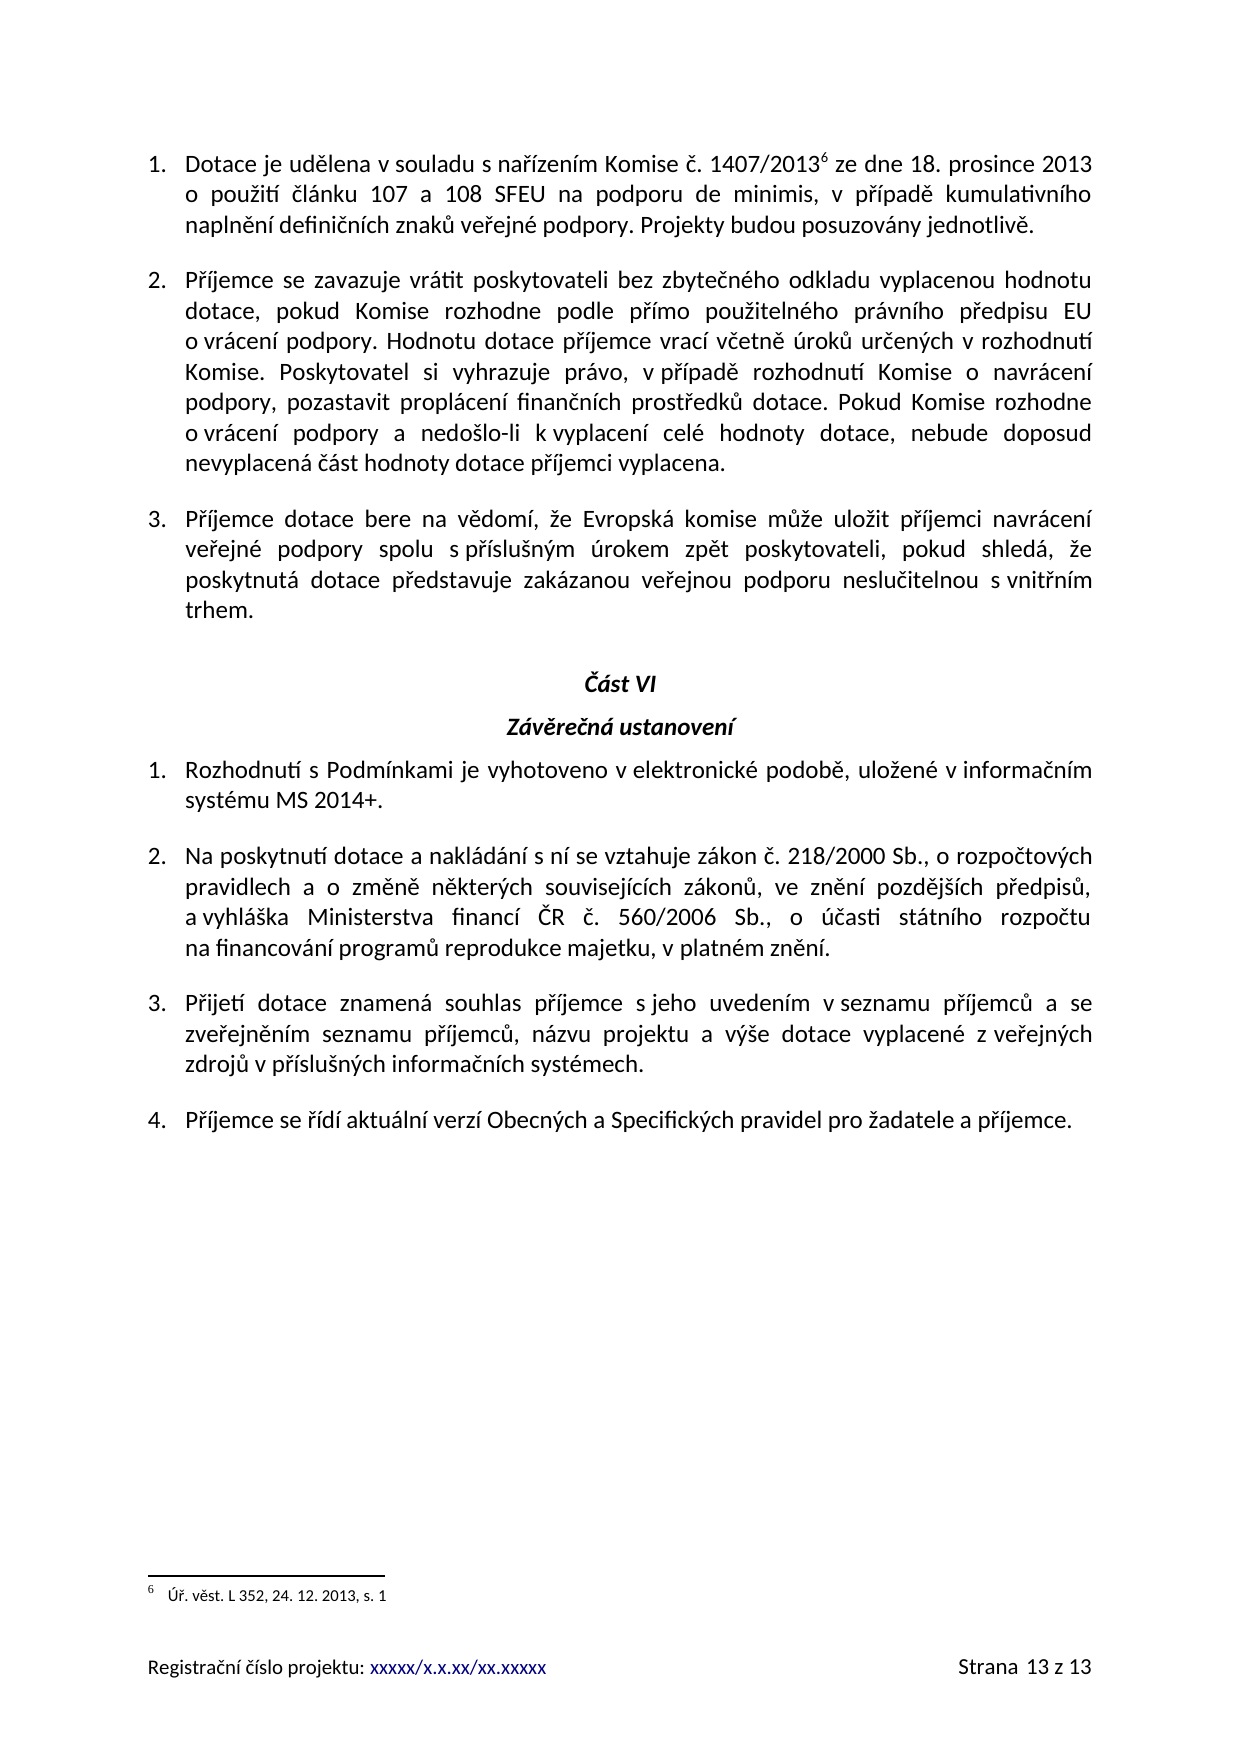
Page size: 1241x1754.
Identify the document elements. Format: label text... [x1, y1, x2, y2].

text Závěrečná ustanovení [148, 711, 1092, 742]
list Příjemce se řídí aktuální verzí Obecných a Specifických pravidel pro žadatele a příjemce. [148, 1104, 1093, 1134]
text Část VI [148, 668, 1092, 698]
list Přijetí dotace znamená souhlas příjemce s jeho uvedením v seznamu příjemců a se zveřejněním seznamu příjemců, názvu projektu a výše dotace vyplacené z veřejných zdrojů v příslušných informačních systémech. [148, 987, 1092, 1079]
list Příjemce dotace bere na vědomí, že Evropská komise může uložit příjemci navrácení veřejné podpory spolu s příslušným úrokem zpět poskytovateli, pokud shledá, že poskytnutá dotace představuje zakázanou veřejnou podporu neslučitelnou s vnitřním trhem. [148, 503, 1093, 625]
list Na poskytnutí dotace a nakládání s ní se vztahuje zákon č. 218/2000 Sb., o rozpočtových pravidlech a o změně některých souvisejících zákonů, ve znění pozdějších předpisů, a vyhláška Ministerstva financí ČR č. 560/2006 Sb., o účasti státního rozpočtu na financování programů reprodukce majetku, v platném znění. [148, 840, 1092, 962]
list Rozhodnutí s Podmínkami je vyhotoveno v elektronické podobě, uložené v informačním systému MS 2014+. [148, 754, 1092, 815]
list Příjemce se zavazuje vrátit poskytovateli bez zbytečného odkladu vyplacenou hodnotu dotace, pokud Komise rozhodne podle přímo použitelného právního předpisu EU o vrácení podpory. Hodnotu dotace příjemce vrací včetně úroků určených v rozhodnutí Komise. Poskytovatel si vyhrazuje právo, v případě rozhodnutí Komise o navrácení podpory, pozastavit proplácení finančních prostředků dotace. Pokud Komise rozhodne o vrácení podpory a nedošlo-li k vyplacení celé hodnoty dotace, nebude doposud nevyplacená část hodnoty dotace příjemci vyplacena. [148, 264, 1092, 478]
list Dotace je udělena v souladu s nařízením Komise č. 1407/2013 ze dne 18. prosince 2013 o použití článku 107 a 108 SFEU na podporu de minimis, v případě kumulativního naplnění definičních znaků veřejné podpory. Projekty budou posuzovány jednotlivě. [148, 148, 1092, 239]
